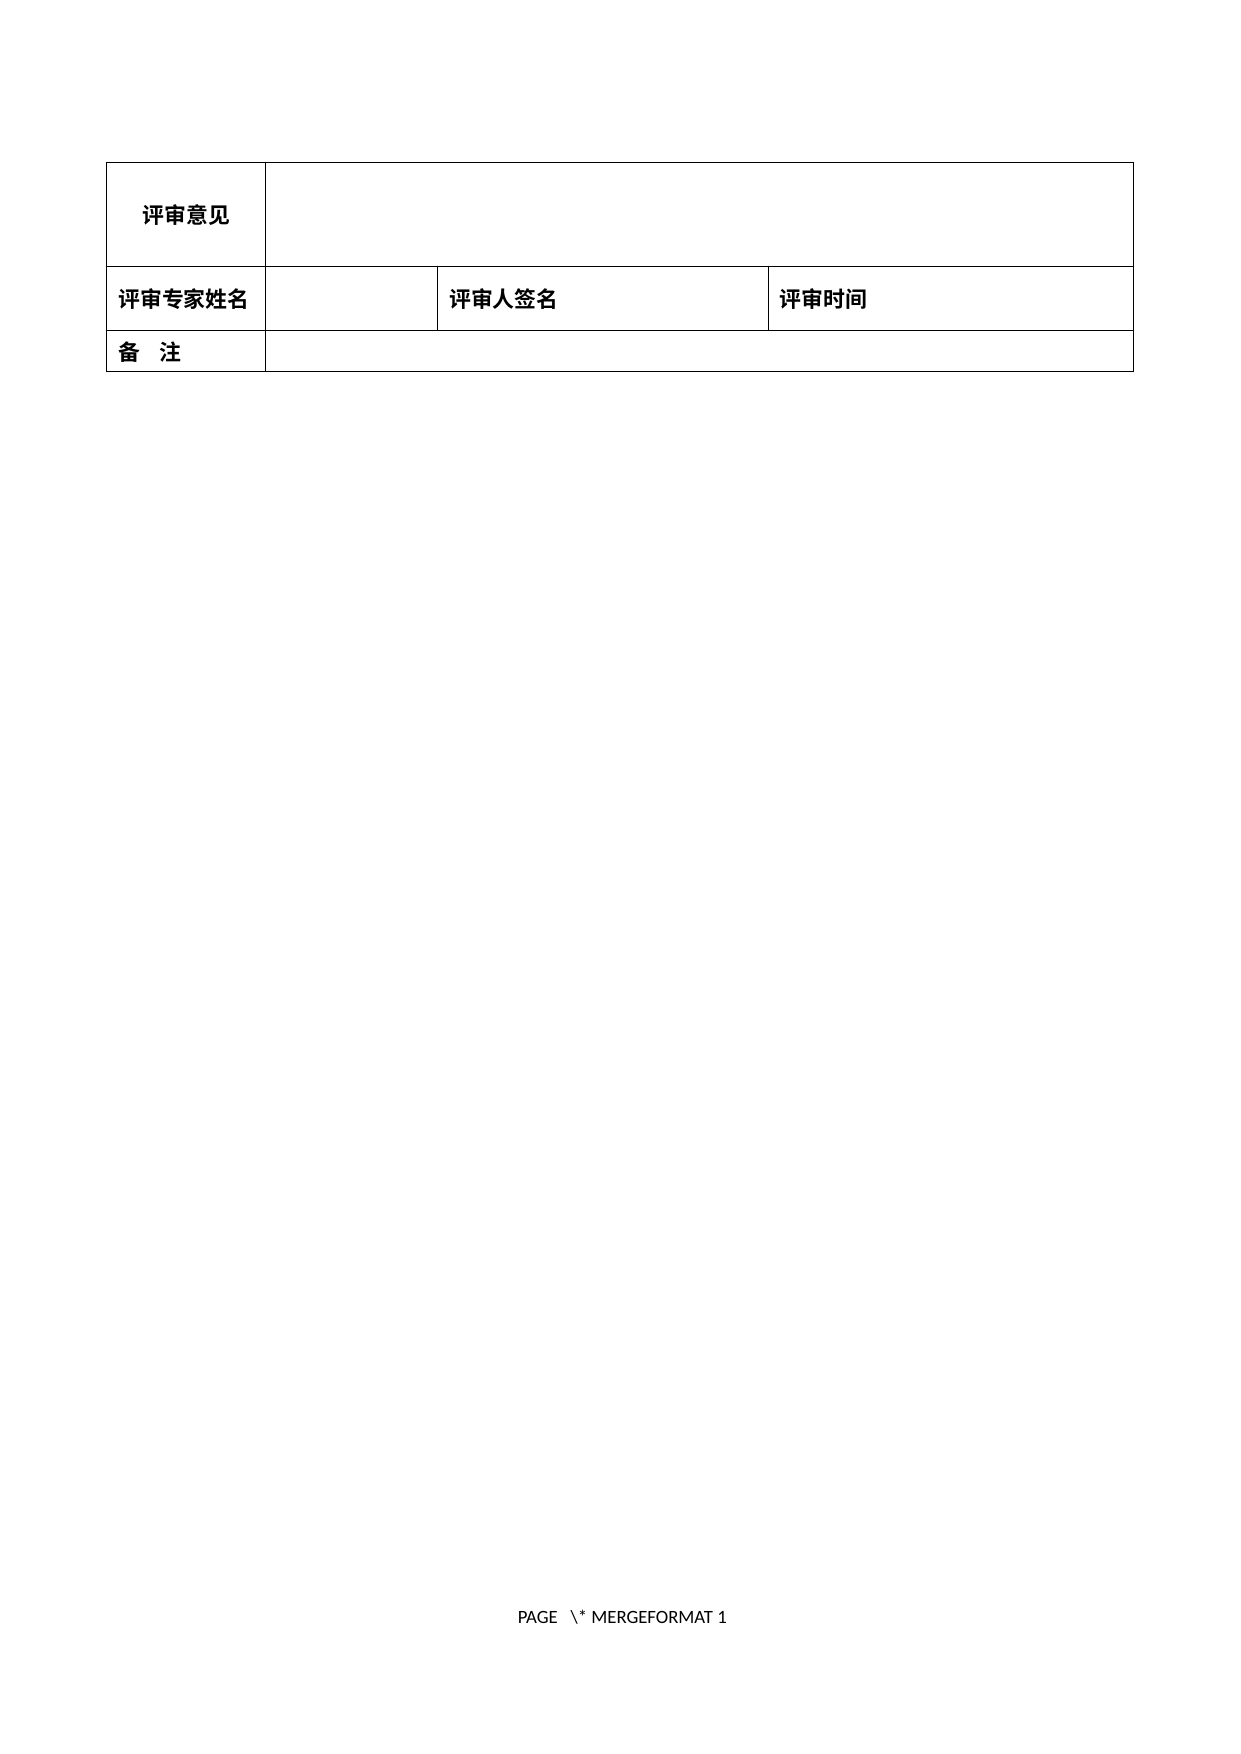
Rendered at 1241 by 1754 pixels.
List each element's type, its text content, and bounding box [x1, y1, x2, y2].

table_cell 评审专家姓名 [107, 267, 265, 330]
table_cell 评审人签名 [438, 267, 768, 330]
table_cell 评审时间 [769, 267, 1133, 330]
table_cell [266, 267, 437, 330]
table_cell 备 注 [107, 331, 265, 371]
table_cell [266, 163, 1133, 266]
table_cell [266, 331, 1133, 371]
table_cell 评审意见 [107, 163, 265, 266]
